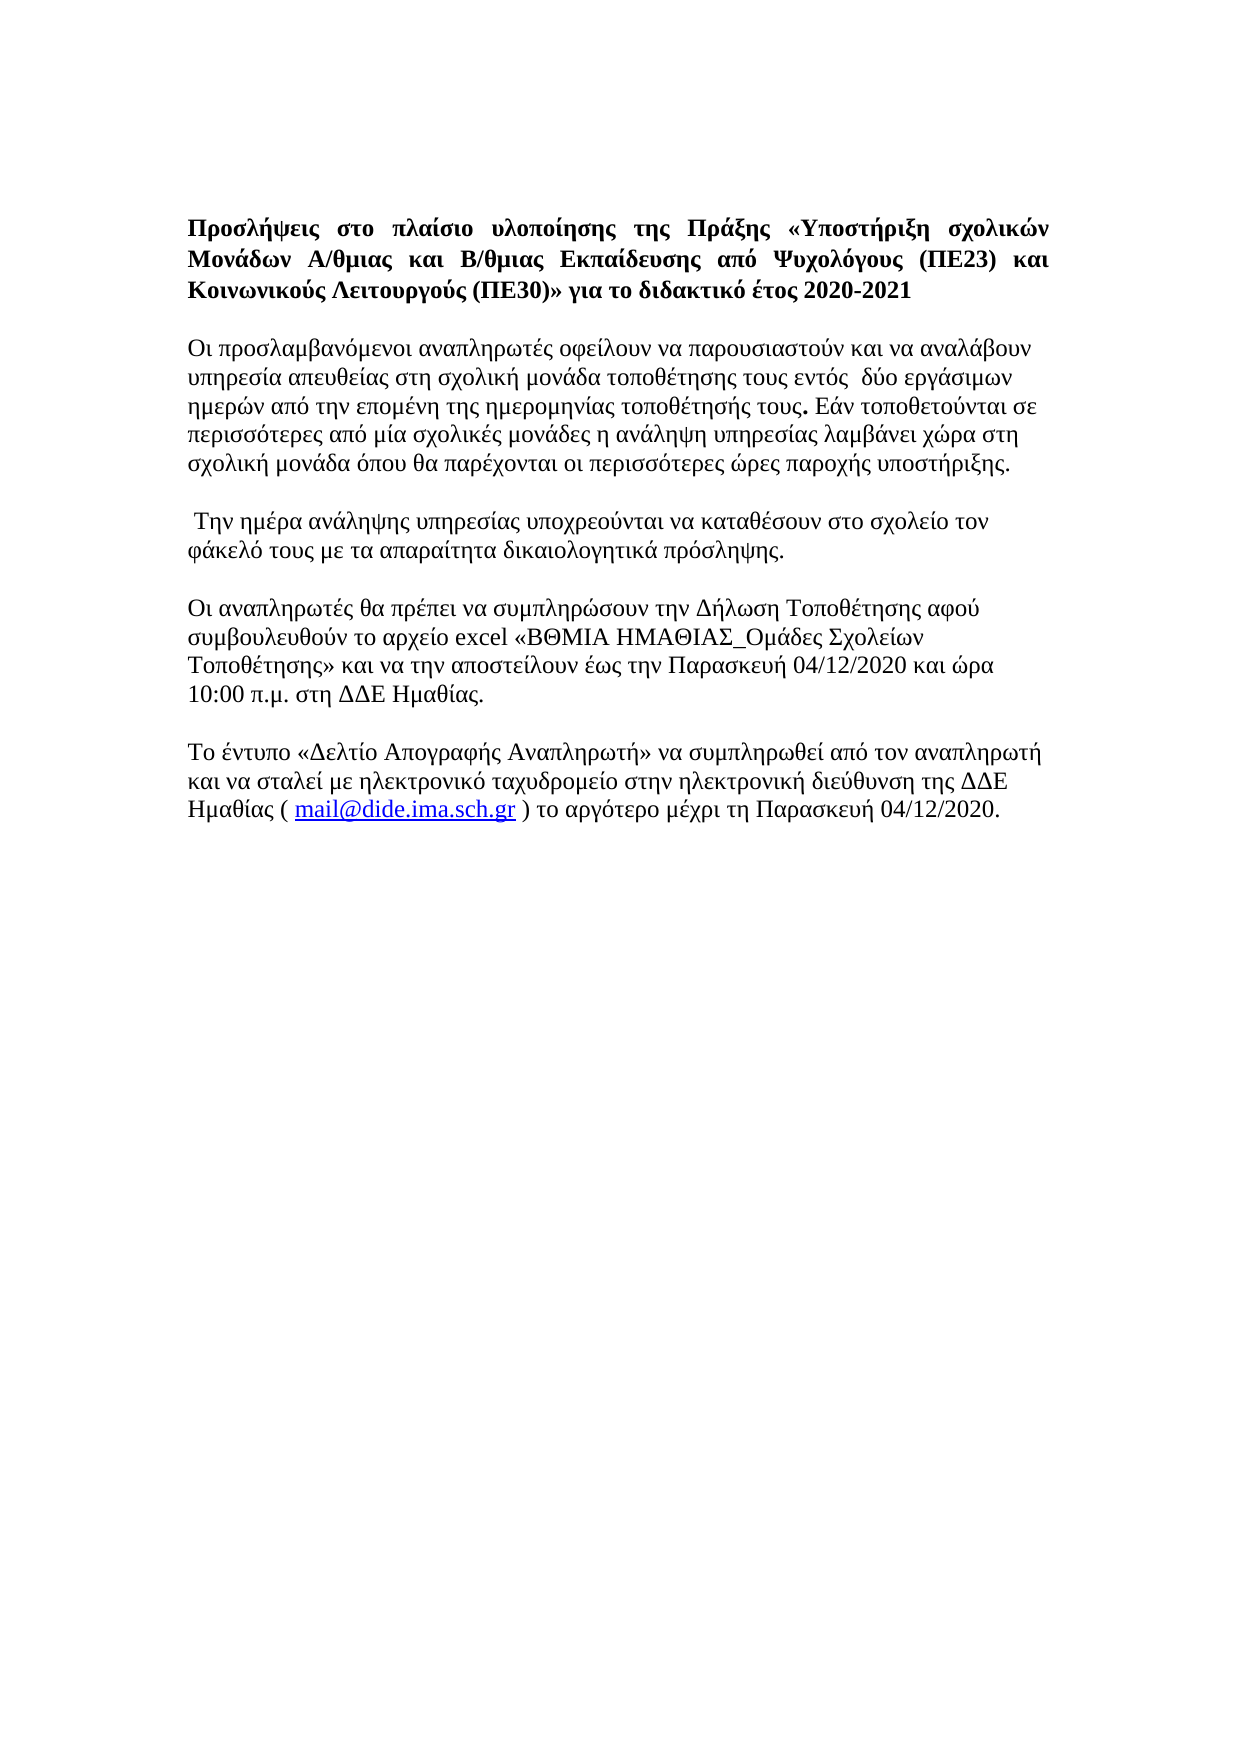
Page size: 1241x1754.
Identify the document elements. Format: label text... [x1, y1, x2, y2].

text Προσλήψεις στο πλαίσιο υλοποίησης της Πράξης «Υποστήριξη σχολικών Μονάδων Α/θμιας και Β/θμιας Εκπαίδευσης από Ψυχολόγους (ΠΕ23) και Κοινωνικούς Λειτουργούς (ΠΕ30)» για το διδακτικό έτος 2020-2021 [187, 210, 1049, 304]
text To έντυπο «Δελτίο Απογραφής Αναπληρωτή» να συμπληρωθεί από τον αναπληρωτή και να σταλεί με ηλεκτρονικό ταχυδρομείο στην ηλεκτρονική διεύθυνση της ΔΔΕ Ημαθίας ( mail@dide.ima.sch.gr ) το αργότερο μέχρι τη Παρασκευή 04/12/2020. [187, 737, 1053, 823]
text Οι προσλαμβανόμενοι αναπληρωτές οφείλουν να παρουσιαστούν και να αναλάβουν υπηρεσία απευθείας στη σχολική μονάδα τοποθέτησης τους εντός δύο εργάσιμων ημερών από την επομένη της ημερομηνίας τοποθέτησής τους. Εάν τοποθετούνται σε περισσότερες από μία σχολικές μονάδες η ανάληψη υπηρεσίας λαμβάνει χώρα στη σχολική μονάδα όπου θα παρέχονται οι περισσότερες ώρες παροχής υποστήριξης. [187, 333, 1053, 477]
text Οι αναπληρωτές θα πρέπει να συμπληρώσουν την Δήλωση Τοποθέτησης αφού συμβουλευθούν το αρχείο excel «ΒΘΜΙΑ ΗΜΑΘΙΑΣ_Ομάδες Σχολείων Τοποθέτησης» και να την αποστείλουν έως την Παρασκευή 04/12/2020 και ώρα 10:00 π.μ. στη ΔΔΕ Ημαθίας. [187, 593, 1053, 708]
text Την ημέρα ανάληψης υπηρεσίας υποχρεούνται να καταθέσουν στο σχολείο τον φάκελό τους με τα απαραίτητα δικαιολογητικά πρόσληψης. [187, 506, 1053, 564]
